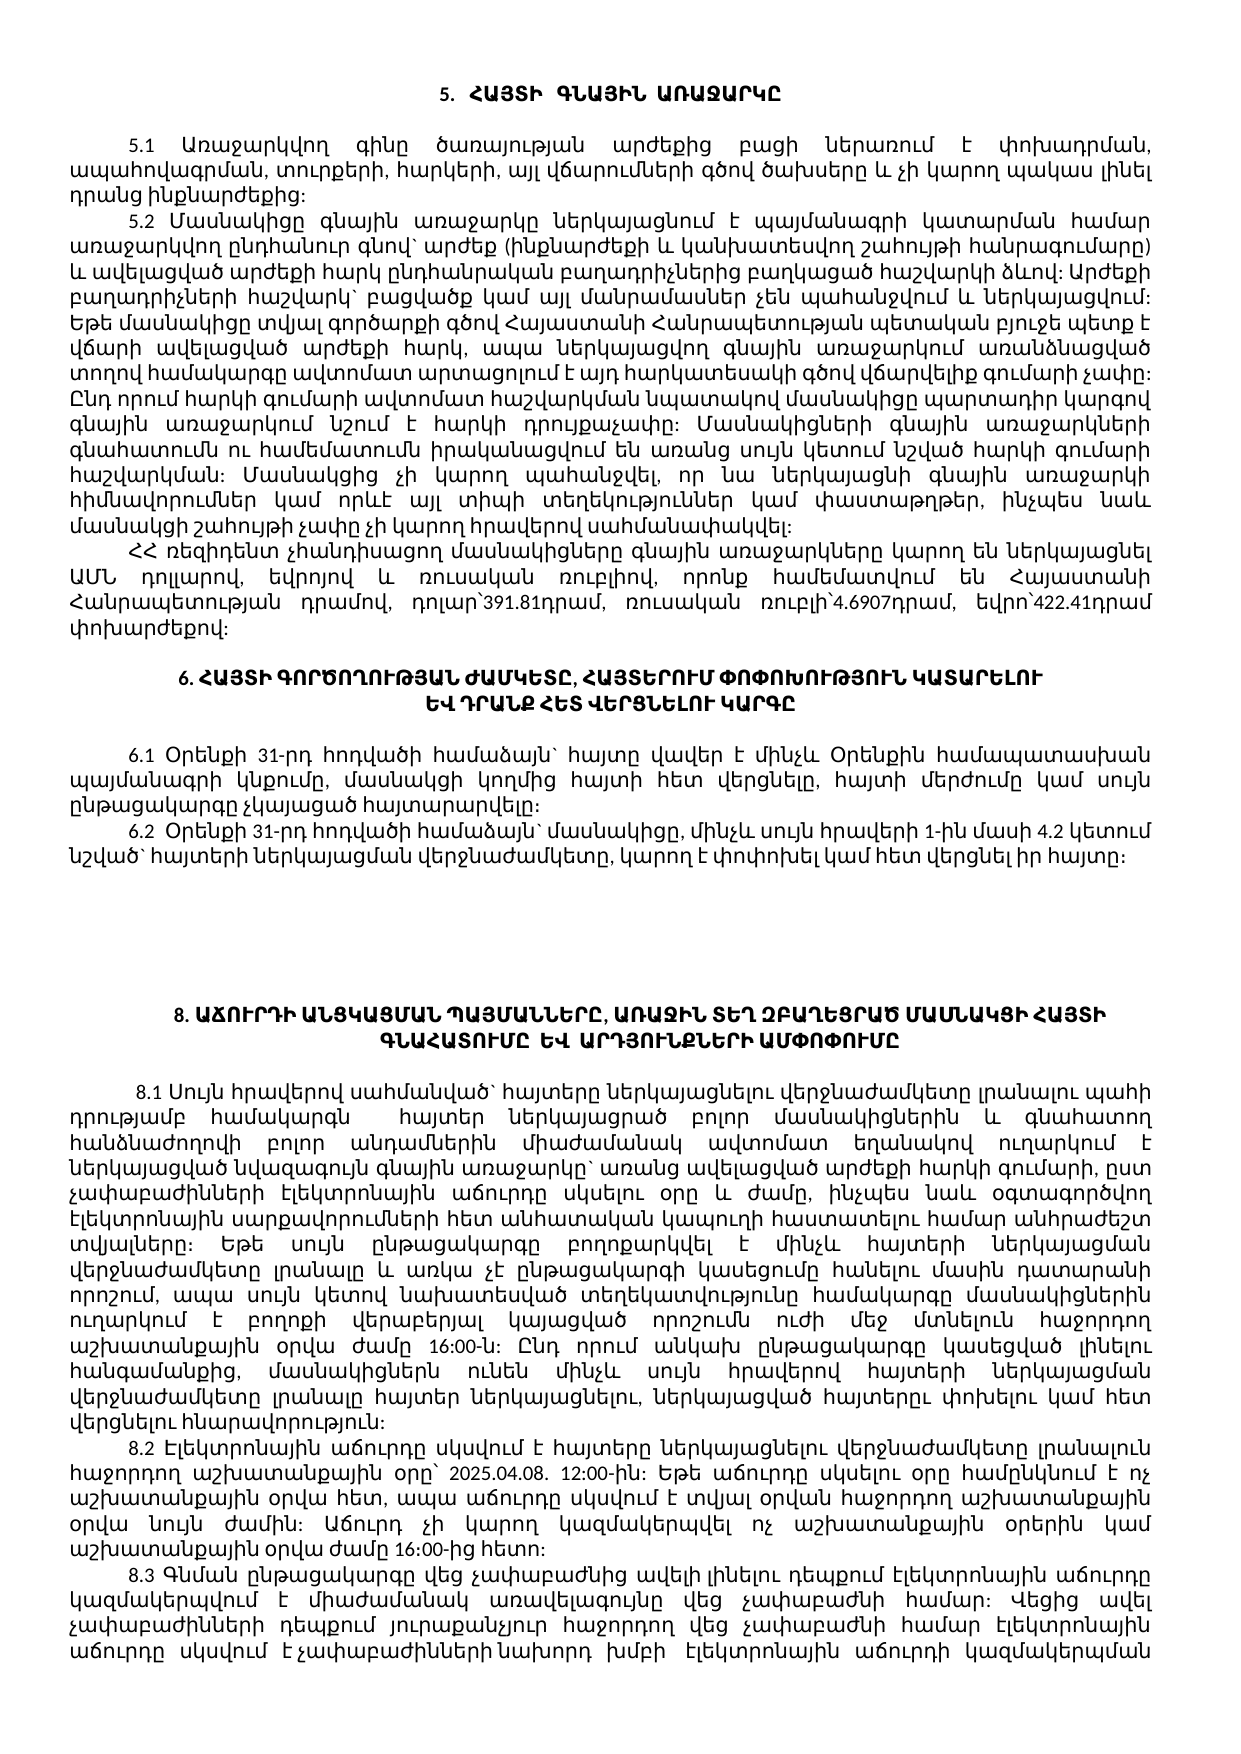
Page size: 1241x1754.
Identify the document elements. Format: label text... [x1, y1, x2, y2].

text 5.2 Մասնակիցը գնային առաջարկը ներկայացնում է պայմանագրի կատարման համար առաջարկվող ընդհանուր գնով` արժեք (ինքնարժեքի և կանխատեսվող շահույթի հանրագումարը) և ավելացված արժեքի հարկ ընդհանրական բաղադրիչներից բաղկացած հաշվարկի ձևով: Արժեքի բաղադրիչների հաշվարկ` բացվածք կամ այլ մանրամասներ չեն պահանջվում և ներկայացվում: Եթե մասնակիցը տվյալ գործարքի գծով Հայաստանի Հանրապետության պետական բյուջե պետք է վճարի ավելացված արժեքի հարկ, ապա ներկայացվող գնային առաջարկում առանձնացված տողով համակարգը ավտոմատ արտացոլում է այդ հարկատեսակի գծով վճարվելիք գումարի չափը: Ընդ որում հարկի գումարի ավտոմատ հաշվարկման նպատակով մասնակիցը պարտադիր կարգով գնային առաջարկում նշում է հարկի դրույքաչափը: Մասնակիցների գնային առաջարկների գնահատումն ու համեմատումն իրականացվում են առանց սույն կետում նշված հարկի գումարի հաշվարկման: Մասնակցից չի կարող պահանջվել, որ նա ներկայացնի գնային առաջարկի հիմնավորումներ կամ որևէ այլ տիպի տեղեկություններ կամ փաստաթղթեր, ինչպես նաև մասնակցի շահույթի չափը չի կարող հրավերով սահմանափակվել: [69, 208, 1152, 538]
text 6.1 Օրենքի 31-րդ հոդվածի համաձայն` հայտը վավեր է մինչև Օրենքին համապատասխան պայմանագրի կնքումը, մասնակցի կողմից հայտի հետ վերցնելը, հայտի մերժումը կամ սույն ընթացակարգը չկայացած հայտարարվելը։ [69, 742, 1152, 818]
text ՀՀ ռեզիդենտ չհանդիսացող մասնակիցները գնային առաջարկները կարող են ներկայացնել ԱՄՆ դոլլարով, եվրոյով և ռուսական ռուբլիով, որոնք համեմատվում են Հայաստանի Հանրապետության դրամով, դոլար՝391.81դրամ, ռուսական ռուբլի՝4.6907դրամ, եվրո՝422.41դրամ փոխարժեքով: [69, 538, 1152, 640]
text 6.2 Օրենքի 31-րդ հոդվածի համաձայն` մասնակիցը, մինչև սույն հրավերի 1-ին մասի 4.2 կետում նշված` հայտերի ներկայացման վերջնաժամկետը, կարող է փոփոխել կամ հետ վերցնել իր հայտը։ [69, 818, 1152, 869]
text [69, 1562, 1152, 1663]
text 6. ՀԱՅՏԻ ԳՈՐԾՈՂՈՒԹՅԱՆ ԺԱՄԿԵՏԸ, ՀԱՅՏԵՐՈՒՄ ՓՈՓՈԽՈՒԹՅՈՒՆ ԿԱՏԱՐԵԼՈՒ [69, 666, 1152, 691]
text 8.1 Սույն հրավերով սահմանված` հայտերը ներկայացնելու վերջնաժամկետը լրանալու պահի դրությամբ համակարգն հայտեր ներկայացրած բոլոր մասնակիցներին և գնահատող հանձնաժողովի բոլոր անդամներին միաժամանակ ավտոմատ եղանակով ուղարկում է ներկայացված նվազագույն գնային առաջարկը` առանց ավելացված արժեքի հարկի գումարի, ըստ չափաբաժինների էլեկտրոնային աճուրդը սկսելու օրը և ժամը, ինչպես նաև օգտագործվող էլեկտրոնային սարքավորումների հետ անհատական կապուղի հաստատելու համար անհրաժեշտ տվյալները։ Եթե սույն ընթացակարգը բողոքարկվել է մինչև հայտերի ներկայացման վերջնաժամկետը լրանալը և առկա չէ ընթացակարգի կասեցումը հանելու մասին դատարանի որոշում, ապա սույն կետով նախատեսված տեղեկատվությունը համակարգը մասնակիցներին ուղարկում է բողոքի վերաբերյալ կայացված որոշումն ուժի մեջ մտնելուն հաջորդող աշխատանքային օրվա ժամը 16:00-ն: Ընդ որում անկախ ընթացակարգը կասեցված լինելու հանգամանքից, մասնակիցներն ունեն մինչև սույն հրավերով հայտերի ներկայացման վերջնաժամկետը լրանալը հայտեր ներկայացնելու, ներկայացված հայտերըւ փոխելու կամ հետ վերցնելու հնարավորություն: [69, 1079, 1152, 1435]
text 8. ԱՃՈՒՐԴԻ ԱՆՑԿԱՑՄԱՆ ՊԱՅՄԱՆՆԵՐԸ, ԱՌԱՋԻՆ ՏԵՂ ԶԲԱՂԵՑՐԱԾ ՄԱՍՆԱԿՑԻ ՀԱՅՏԻ [69, 1003, 1152, 1028]
text ԵՎ ԴՐԱՆՔ ՀԵՏ ՎԵՐՑՆԵԼՈՒ ԿԱՐԳԸ [69, 691, 1152, 716]
text 5. ՀԱՅՏԻ ԳՆԱՅԻՆ ԱՌԱՋԱՐԿԸ [69, 81, 1152, 106]
text 5.1 Առաջարկվող գինը ծառայության արժեքից բացի ներառում է փոխադրման, ապահովագրման, տուրքերի, հարկերի, այլ վճարումների գծով ծախսերը և չի կարող պակաս լինել դրանց ինքնարժեքից: [69, 132, 1152, 208]
text 8.2 Էլեկտրոնային աճուրդը սկսվում է հայտերը ներկայացնելու վերջնաժամկետը լրանալուն հաջորդող աշխատանքային օրը՝ 2025.04.08. 12:00 -ին: Եթե աճուրդը սկսելու օրը համընկնում է ոչ աշխատանքային օրվա հետ, ապա աճուրդը սկսվում է տվյալ օրվան հաջորդող աշխատանքային օրվա նույն ժամին: Աճուրդ չի կարող կազմակերպվել ոչ աշխատանքային օրերին կամ աշխատանքային օրվա ժամը 16։00-ից հետո: [69, 1435, 1152, 1562]
text ԳՆԱՀԱՏՈՒՄԸ ԵՎ ԱՐԴՅՈՒՆՔՆԵՐԻ ԱՄՓՈՓՈՒՄԸ [69, 1028, 1152, 1053]
